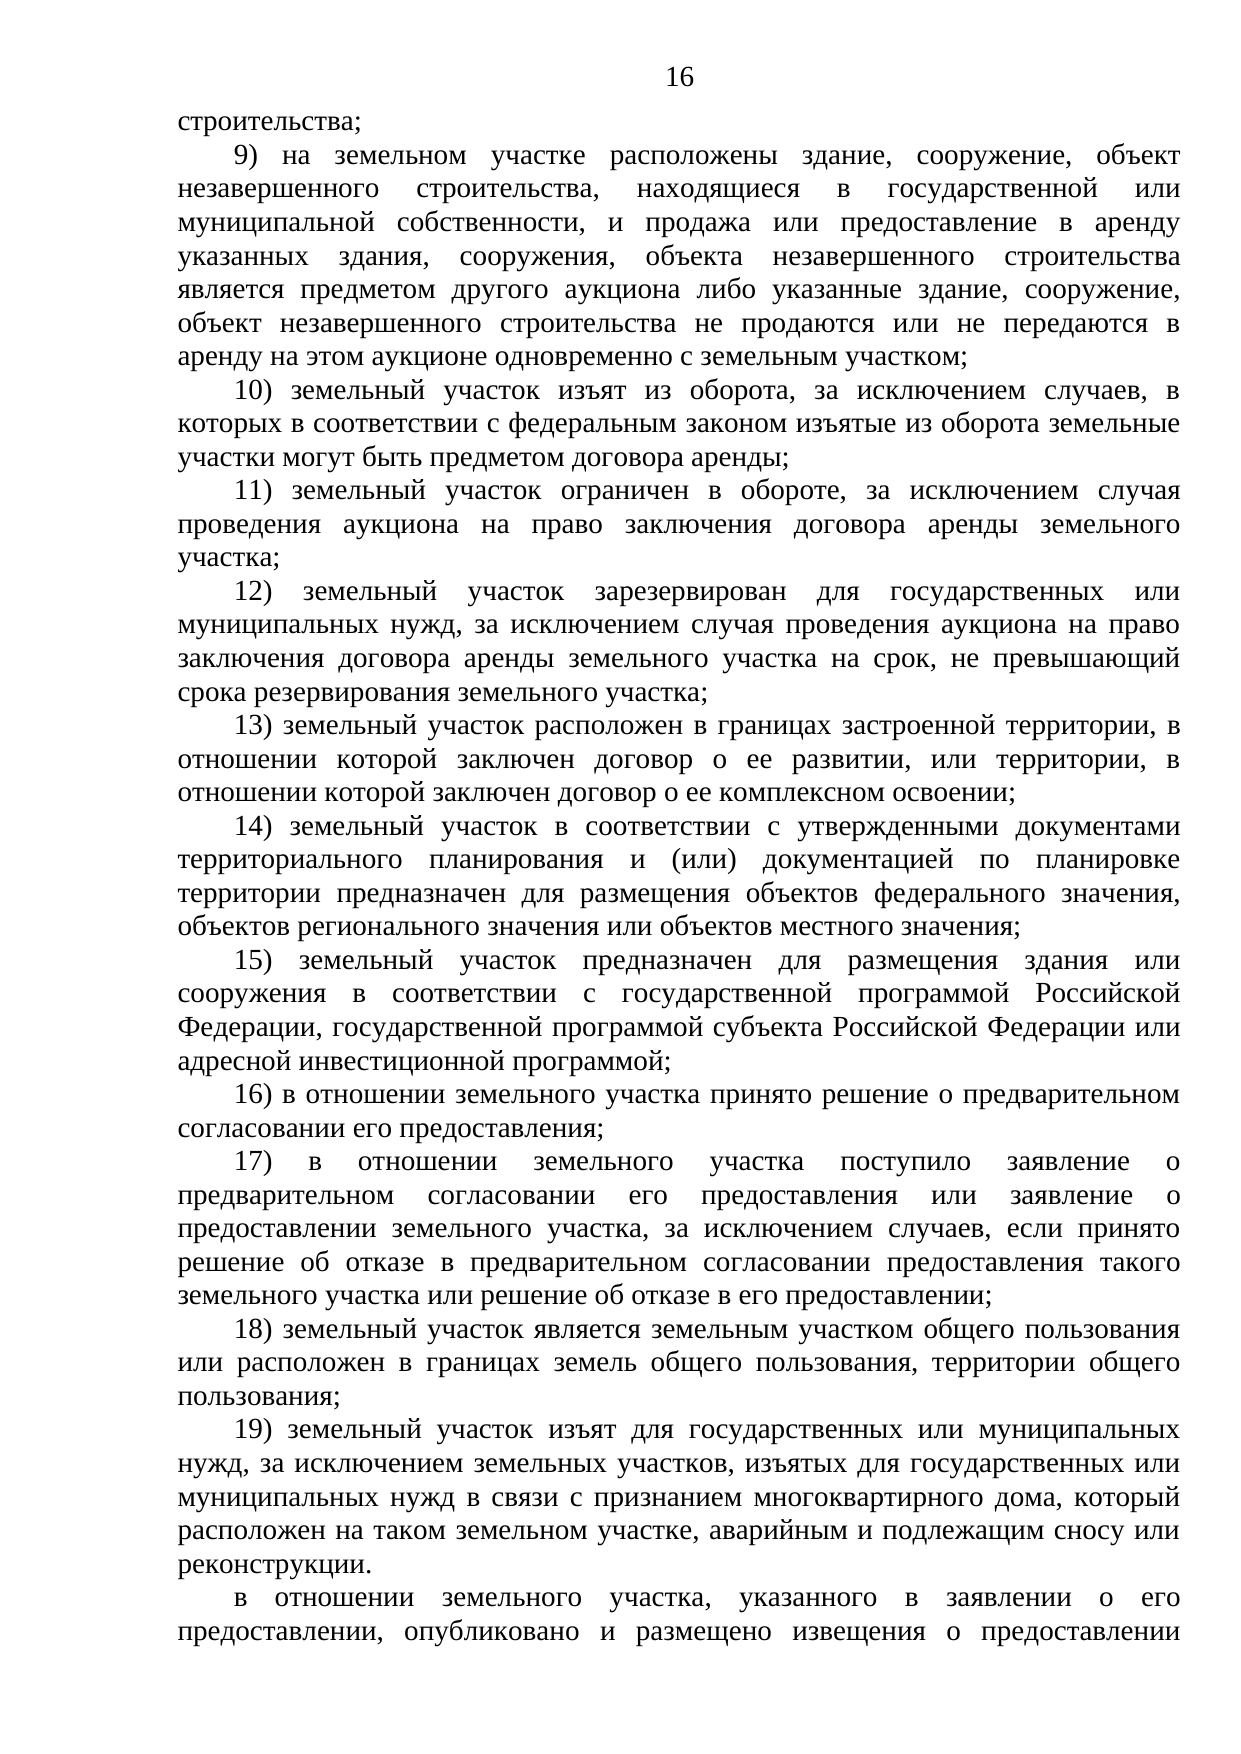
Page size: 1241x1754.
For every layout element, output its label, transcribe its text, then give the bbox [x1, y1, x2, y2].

text 17) в отношении земельного участка поступило заявление о предварительном согласовании его предоставления или заявление о предоставлении земельного участка, за исключением случаев, если принято решение об отказе в предварительном согласовании предоставления такого земельного участка или решение об отказе в его предоставлении; [177, 1143, 1181, 1311]
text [177, 1579, 1181, 1646]
text 11) земельный участок ограничен в обороте, за исключением случая проведения аукциона на право заключения договора аренды земельного участка; [177, 472, 1181, 573]
text 10) земельный участок изъят из оборота, за исключением случаев, в которых в соответствии с федеральным законом изъятые из оборота земельные участки могут быть предметом договора аренды; [177, 372, 1181, 472]
text 16) в отношении земельного участка принято решение о предварительном согласовании его предоставления; [177, 1076, 1181, 1143]
text 14) земельный участок в соответствии с утвержденными документами территориального планирования и (или) документацией по планировке территории предназначен для размещения объектов федерального значения, объектов регионального значения или объектов местного значения; [177, 808, 1181, 942]
text 9) на земельном участке расположены здание, сооружение, объект незавершенного строительства, находящиеся в государственной или муниципальной собственности, и продажа или предоставление в аренду указанных здания, сооружения, объекта незавершенного строительства является предметом другого аукциона либо указанные здание, сооружение, объект незавершенного строительства не продаются или не передаются в аренду на этом аукционе одновременно с земельным участком; [177, 137, 1181, 372]
text 12) земельный участок зарезервирован для государственных или муниципальных нужд, за исключением случая проведения аукциона на право заключения договора аренды земельного участка на срок, не превышающий срока резервирования земельного участка; [177, 573, 1181, 707]
text 18) земельный участок является земельным участком общего пользования или расположен в границах земель общего пользования, территории общего пользования; [177, 1311, 1181, 1412]
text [177, 103, 1181, 137]
text 19) земельный участок изъят для государственных или муниципальных нужд, за исключением земельных участков, изъятых для государственных или муниципальных нужд в связи с признанием многоквартирного дома, который расположен на таком земельном участке, аварийным и подлежащим сносу или реконструкции. [177, 1412, 1181, 1579]
text 13) земельный участок расположен в границах застроенной территории, в отношении которой заключен договор о ее развитии, или территории, в отношении которой заключен договор о ее комплексном освоении; [177, 707, 1181, 808]
text 15) земельный участок предназначен для размещения здания или сооружения в соответствии с государственной программой Российской Федерации, государственной программой субъекта Российской Федерации или адресной инвестиционной программой; [177, 942, 1181, 1076]
